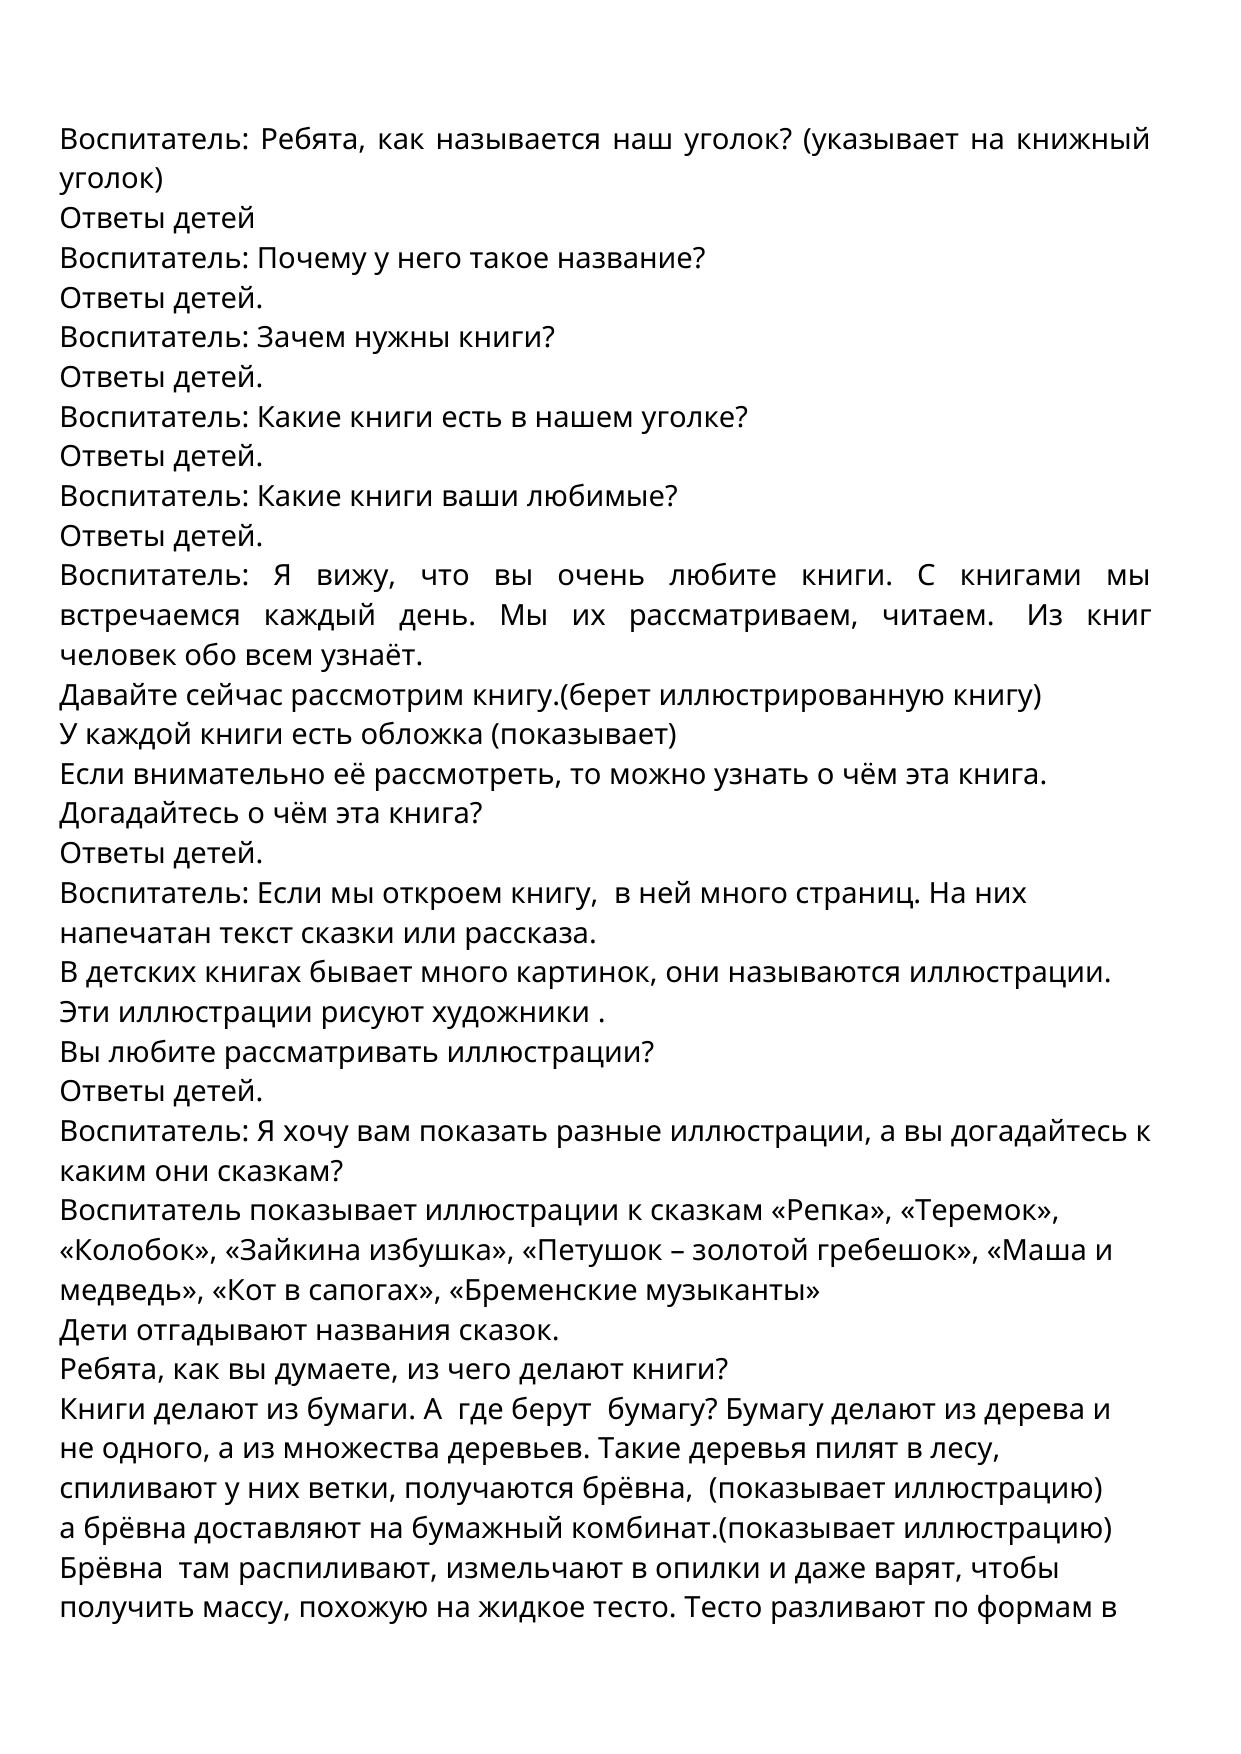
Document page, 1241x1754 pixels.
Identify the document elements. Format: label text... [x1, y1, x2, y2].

text Воспитатель: Какие книги ваши любимые? [59, 475, 1152, 515]
text Ответы детей. [59, 277, 1152, 317]
text Воспитатель показывает иллюстрации к сказкам «Репка», «Теремок», «Колобок», «Зайкина избушка», «Петушок – золотой гребешок», «Маша и медведь», «Кот в сапогах», «Бременские музыканты» [59, 1190, 1152, 1309]
text Воспитатель: Какие книги есть в нашем уголке? [59, 396, 1152, 436]
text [59, 1388, 1152, 1626]
text Ответы детей. [59, 515, 1152, 555]
text Воспитатель: Если мы откроем книгу, в ней много страниц. На них напечатан текст сказки или рассказа. [59, 872, 1152, 952]
text Воспитатель: Ребята, как называется наш уголок? (указывает на книжный уголок) [59, 118, 1152, 197]
text Воспитатель: Я вижу, что вы очень любите книги. С книгами мы встречаемся каждый день. Мы их рассматриваем, читаем. Из книг человек обо всем узнаёт. [59, 555, 1152, 674]
text Эти иллюстрации рисуют художники . [59, 991, 1152, 1031]
text У каждой книги есть обложка (показывает) [59, 713, 1152, 753]
text Догадайтесь о чём эта книга? [59, 793, 1152, 832]
text Ответы детей. [59, 1071, 1152, 1110]
text Давайте сейчас рассмотрим книгу.(берет иллюстрированную книгу) [59, 674, 1152, 713]
text Вы любите рассматривать иллюстрации? [59, 1031, 1152, 1071]
text В детских книгах бывает много картинок, они называются иллюстрации. [59, 952, 1152, 991]
text Воспитатель: Почему у него такое название? [59, 237, 1152, 277]
text Ответы детей. [59, 436, 1152, 475]
text Ответы детей. [59, 356, 1152, 396]
text Если внимательно её рассмотреть, то можно узнать о чём эта книга. [59, 753, 1152, 793]
text Воспитатель: Я хочу вам показать разные иллюстрации, а вы догадайтесь к каким они сказкам? [59, 1110, 1152, 1190]
text Ответы детей. [59, 832, 1152, 872]
text Ответы детей [59, 197, 1152, 237]
text Воспитатель: Зачем нужны книги? [59, 317, 1152, 356]
text Ребята, как вы думаете, из чего делают книги? [59, 1348, 1152, 1388]
text Дети отгадывают названия сказок. [59, 1309, 1152, 1348]
